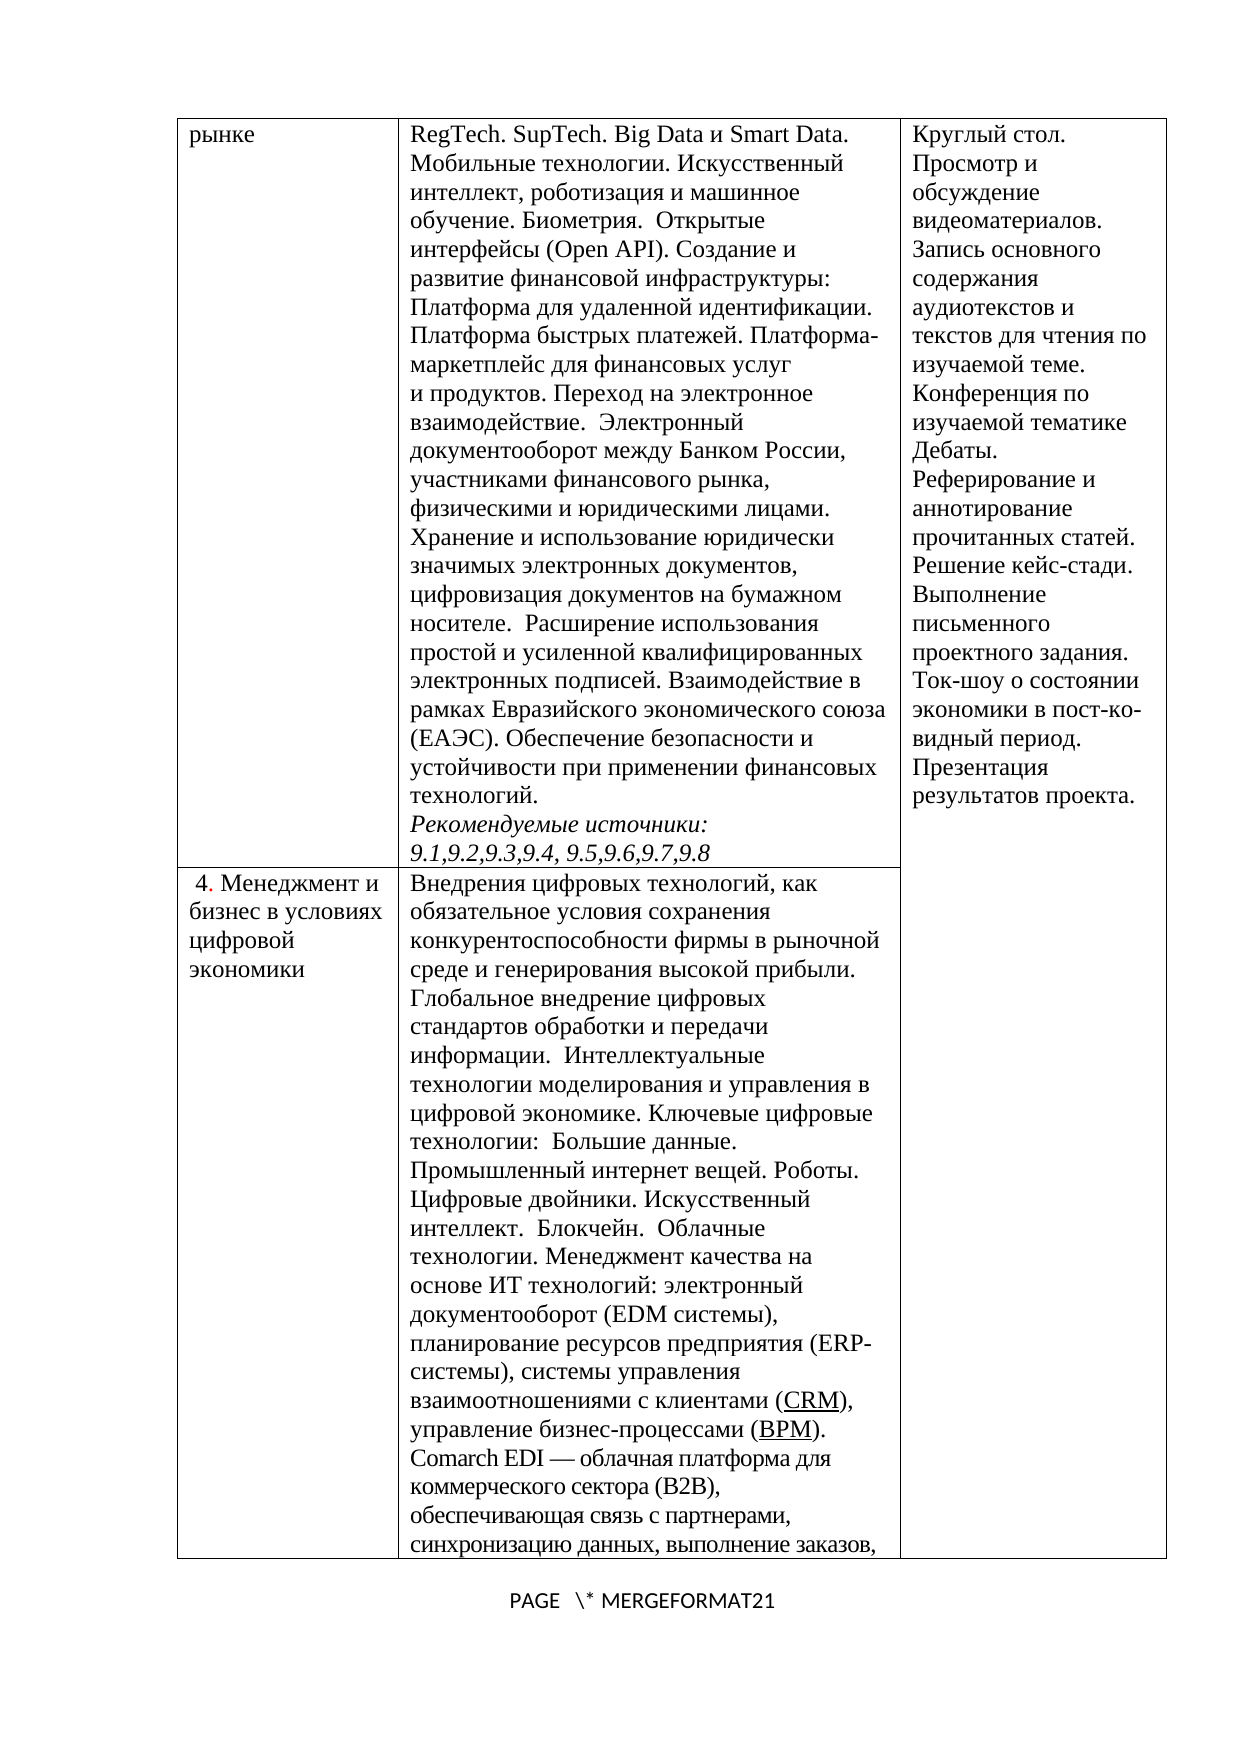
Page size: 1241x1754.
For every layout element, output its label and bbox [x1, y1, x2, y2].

table_cell [399, 119, 900, 867]
table_cell [178, 868, 398, 1558]
table_cell [399, 868, 900, 1558]
table_cell [178, 119, 398, 867]
